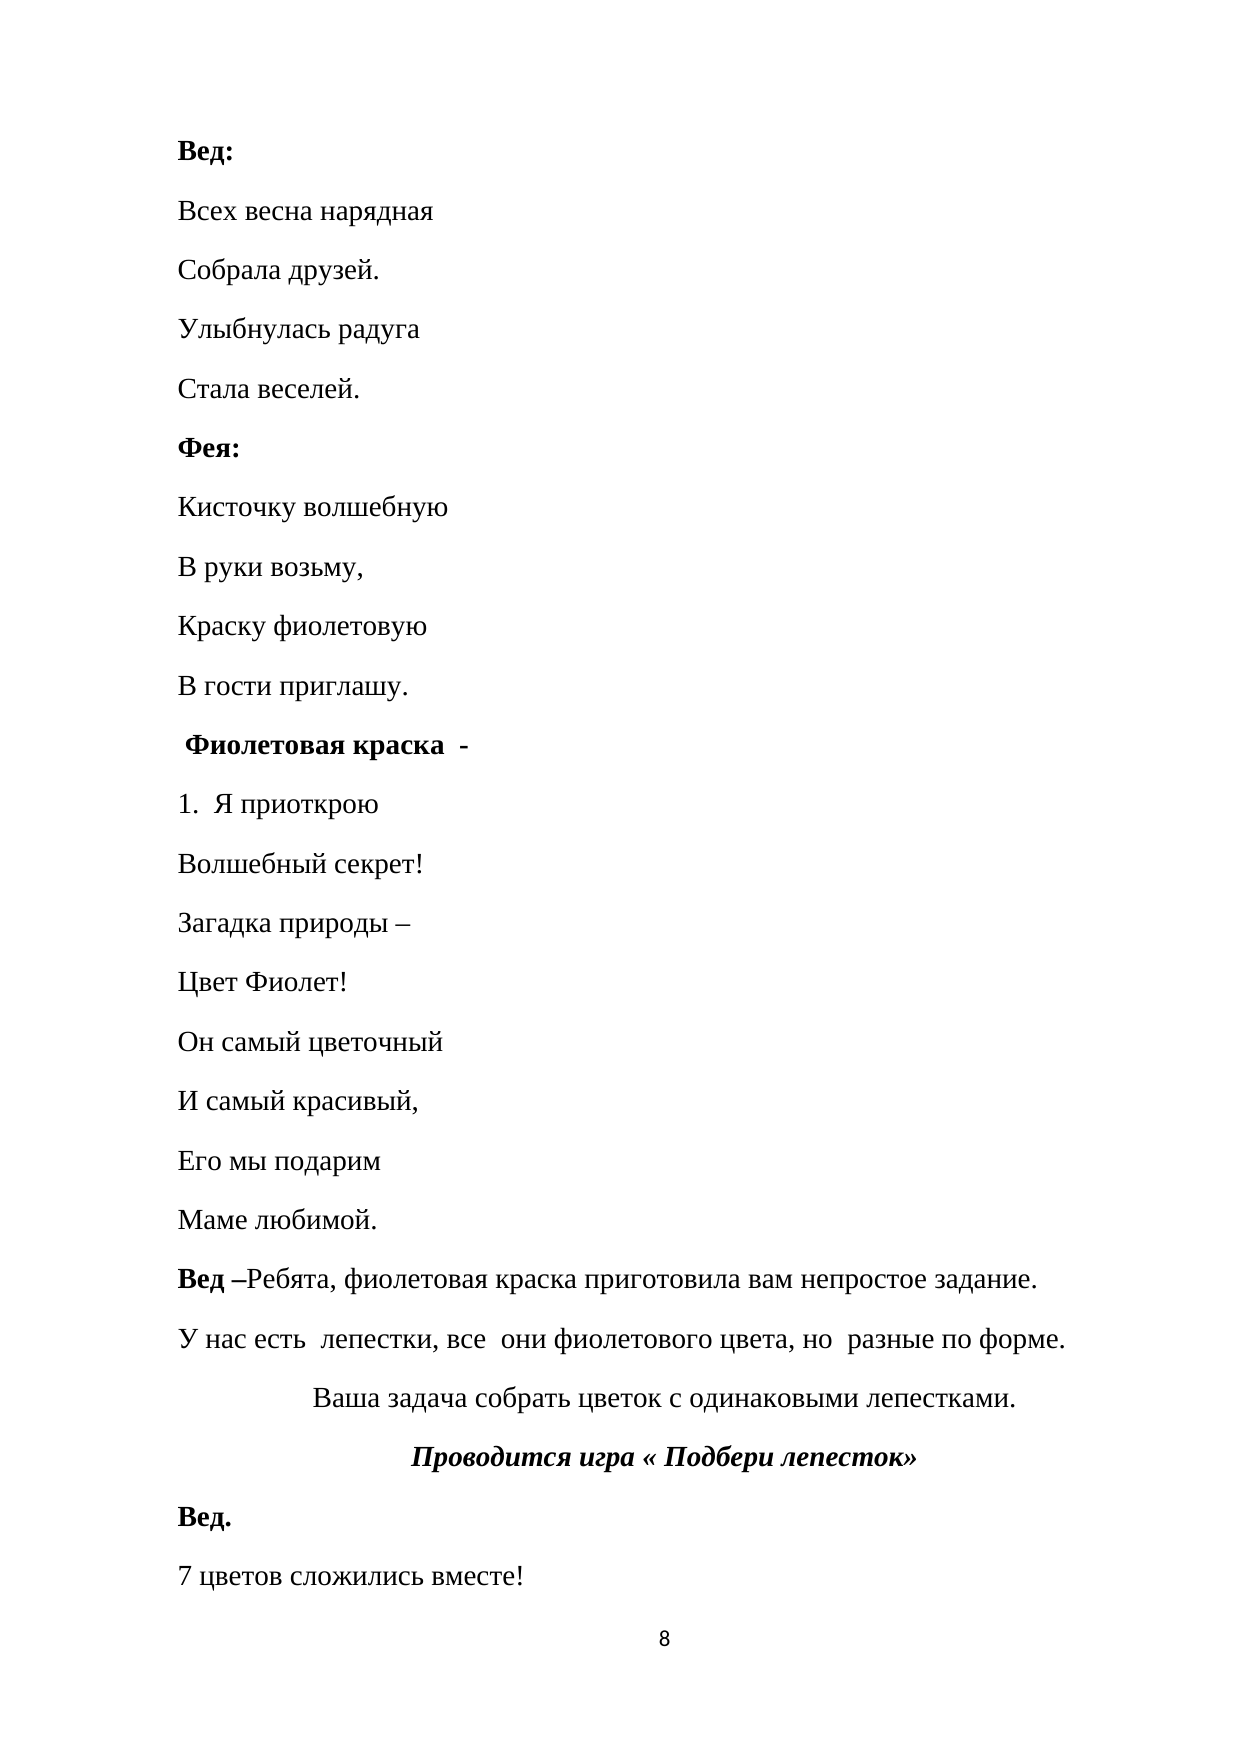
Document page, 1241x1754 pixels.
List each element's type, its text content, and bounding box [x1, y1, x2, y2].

text Загадка природы – [177, 905, 1152, 939]
text Фея: [177, 430, 1152, 464]
text Вед: [177, 133, 1152, 167]
text Стала веселей. [177, 371, 1152, 404]
text Он самый цветочный [177, 1024, 1152, 1057]
text Цвет Фиолет! [177, 964, 1152, 998]
text Его мы подарим [177, 1143, 1152, 1176]
text В руки возьму, [177, 549, 1152, 582]
text 7 цветов сложились вместе! [177, 1558, 1152, 1592]
text Фиолетовая краска - [177, 727, 1152, 761]
text Маме любимой. [177, 1202, 1152, 1236]
text Проводится игра « Подбери лепесток» [177, 1439, 1152, 1473]
text Краску фиолетовую [177, 608, 1152, 642]
text Всех весна нарядная [177, 193, 1152, 226]
text 1. Я приоткрою [177, 786, 1152, 820]
text Вед. [177, 1499, 1152, 1532]
text Улыбнулась радуга [177, 311, 1152, 345]
text У нас есть лепестки, все они фиолетового цвета, но разные по форме. [177, 1321, 1152, 1354]
text И самый красивый, [177, 1083, 1152, 1117]
text Вед –Ребята, фиолетовая краска приготовила вам непростое задание. [177, 1261, 1152, 1295]
text Ваша задача собрать цветок с одинаковыми лепестками. [177, 1380, 1152, 1414]
text Волшебный секрет! [177, 846, 1152, 879]
text Собрала друзей. [177, 252, 1152, 286]
text В гости приглашу. [177, 668, 1152, 701]
text Кисточку волшебную [177, 489, 1152, 523]
